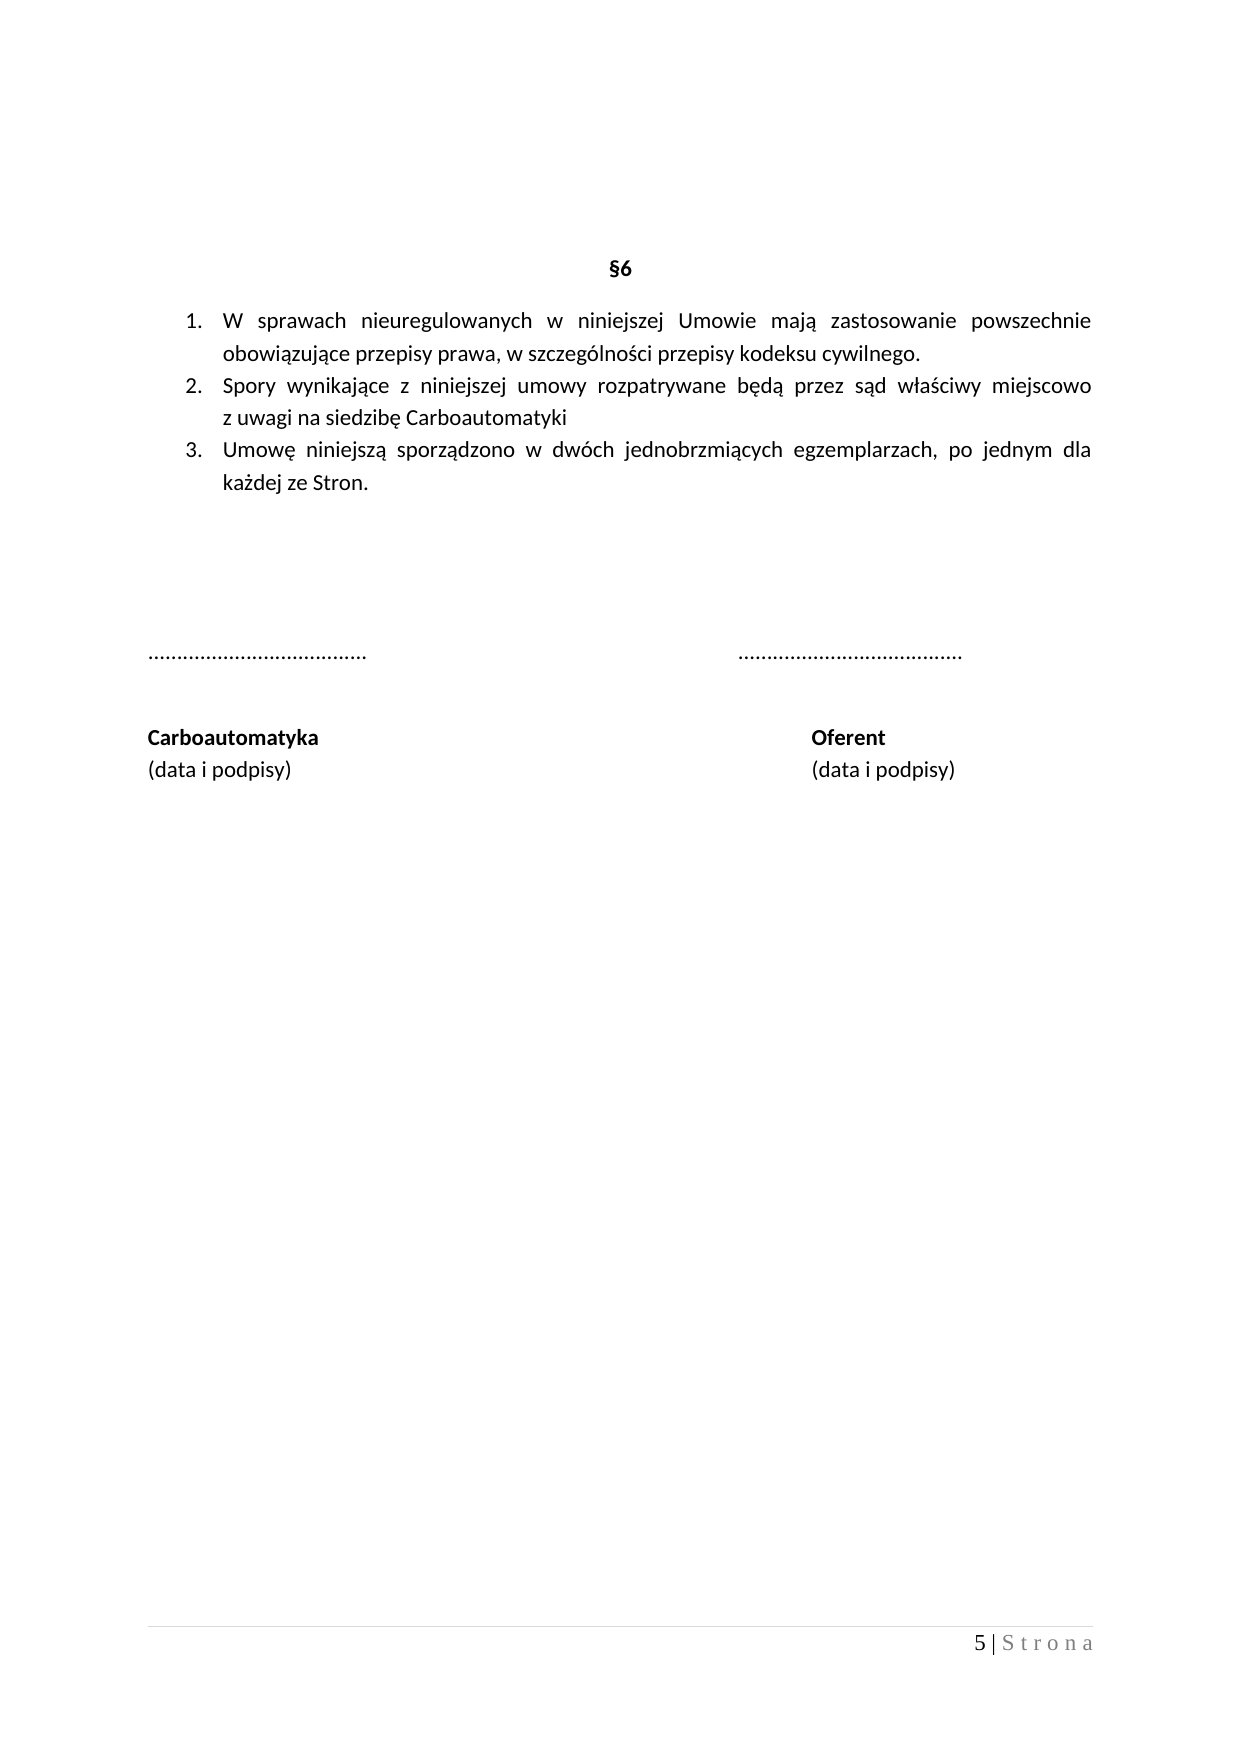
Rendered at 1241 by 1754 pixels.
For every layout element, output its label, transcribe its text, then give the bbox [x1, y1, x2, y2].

text §6 [148, 254, 1093, 282]
text Carboautomatyka Oferent [148, 723, 1093, 751]
text Umowę niniejszą sporządzono w dwóch jednobrzmiących egzemplarzach, po jednym dla każdej ze Stron. [185, 435, 1093, 496]
text W sprawach nieuregulowanych w niniejszej Umowie mają zastosowanie powszechnie obowiązujące przepisy prawa, w szczególności przepisy kodeksu cywilnego. [185, 307, 1093, 367]
text ...................................... ....................................... [148, 637, 1093, 665]
text Spory wynikające z niniejszej umowy rozpatrywane będą przez sąd właściwy miejscowo z uwagi na siedzibę Carboautomatyki [185, 371, 1093, 431]
text (data i podpisy) (data i podpisy) [148, 755, 1093, 783]
